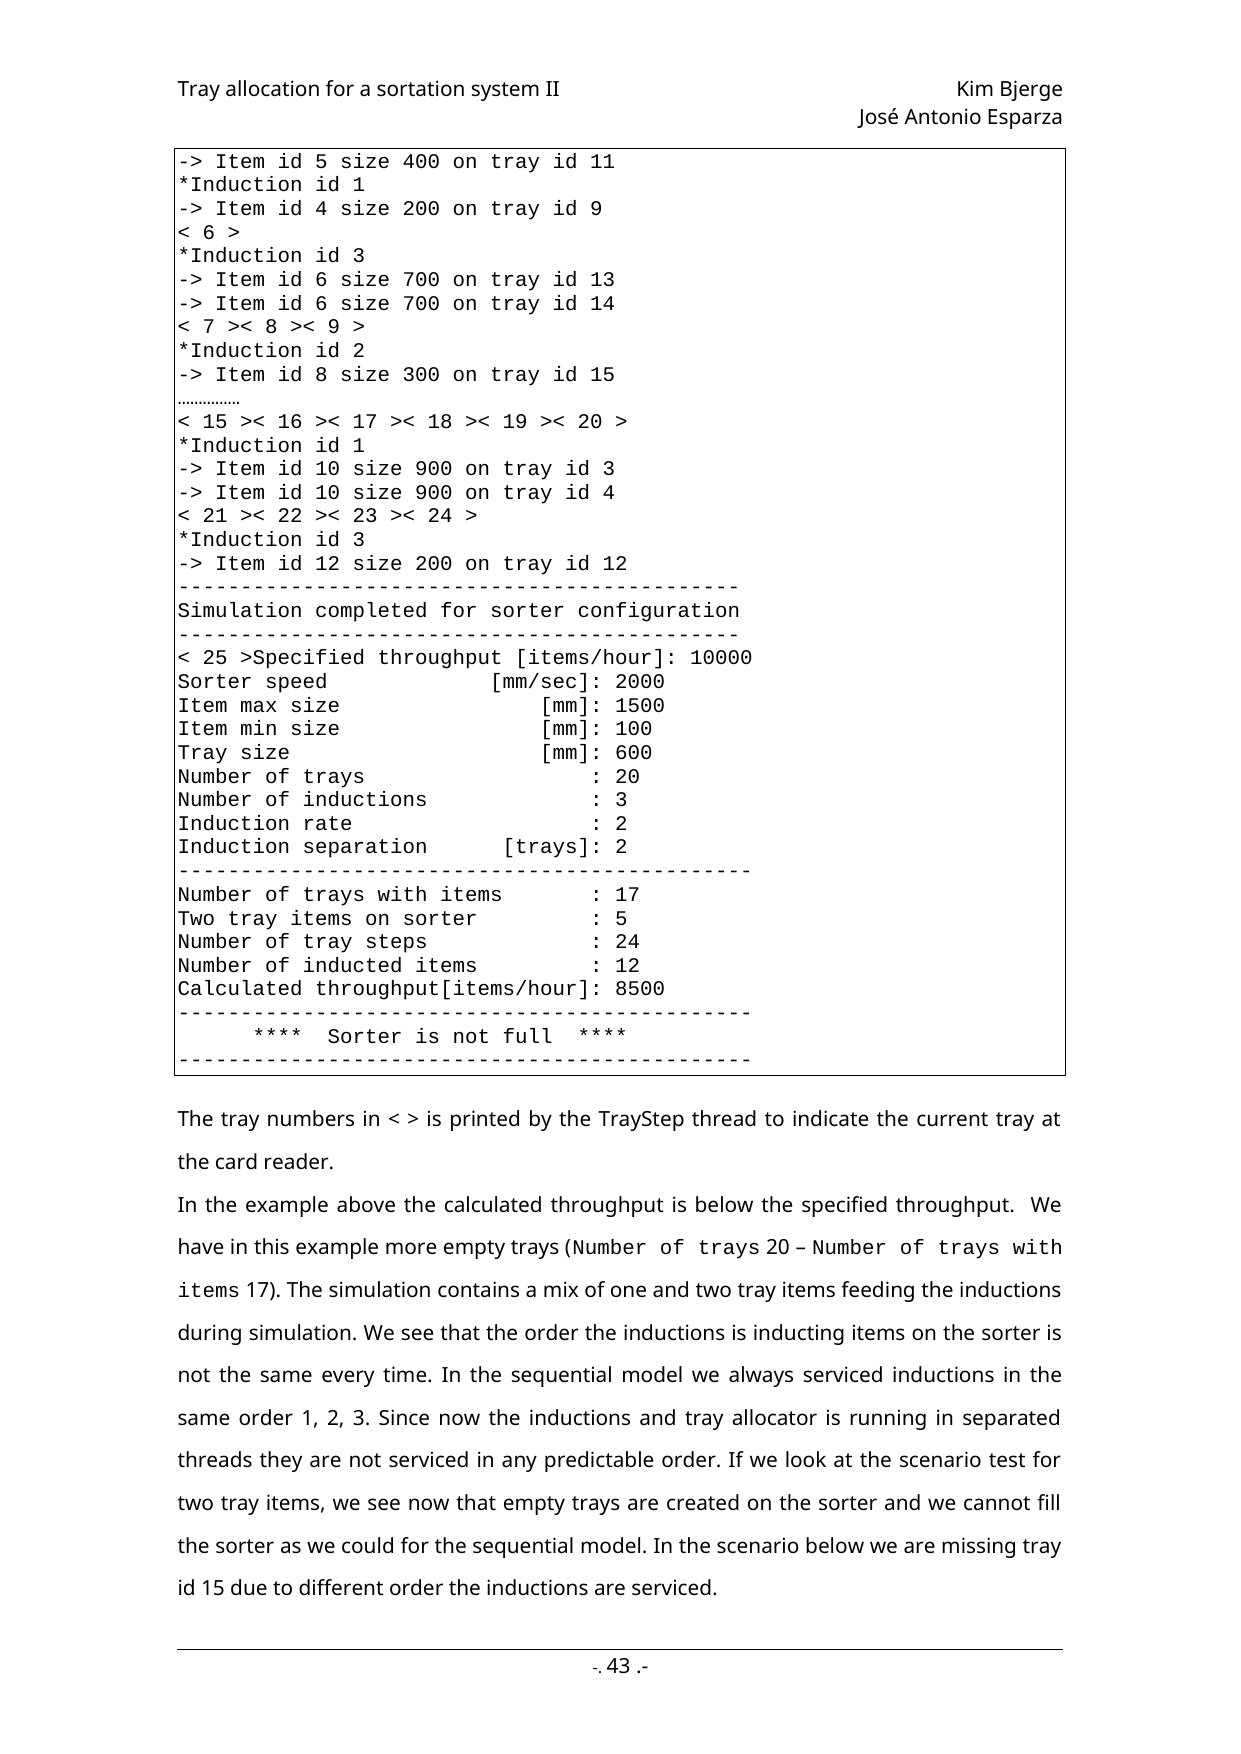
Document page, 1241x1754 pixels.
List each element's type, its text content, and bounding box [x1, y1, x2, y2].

text Number of trays : 20 [177, 766, 1063, 789]
text *Induction id 3 [177, 245, 1063, 269]
text -> Item id 6 size 700 on tray id 14 [177, 293, 1063, 316]
text *Induction id 1 [177, 434, 1063, 458]
text -> Item id 4 size 200 on tray id 9 [177, 198, 1063, 222]
text Item min size [mm]: 100 [177, 718, 1063, 742]
text < 25 >Specified throughput [items/hour]: 10000 [177, 647, 1063, 671]
text *Induction id 1 [177, 174, 1063, 198]
text < 15 >< 16 >< 17 >< 18 >< 19 >< 20 > [177, 411, 1063, 434]
text Number of inducted items : 12 [177, 955, 1063, 978]
text ---------------------------------------------- [177, 1002, 1063, 1026]
text -> Item id 10 size 900 on tray id 3 [177, 458, 1063, 482]
text ---------------------------------------------- [175, 1046, 1065, 1075]
text Number of inductions : 3 [177, 789, 1063, 813]
text < 21 >< 22 >< 23 >< 24 > [177, 506, 1063, 529]
text Number of tray steps : 24 [177, 931, 1063, 955]
text Tray size [mm]: 600 [177, 742, 1063, 766]
text Simulation completed for sorter configuration [177, 600, 1063, 624]
text -> Item id 10 size 900 on tray id 4 [177, 482, 1063, 506]
text Induction rate : 2 [177, 813, 1063, 837]
text --------------------------------------------- [177, 576, 1063, 600]
text < 6 > [177, 222, 1063, 245]
text -> Item id 5 size 400 on tray id 11 [175, 149, 1065, 174]
text In the example above the calculated throughput is below the specified throughput. We have in this example more empty trays (Number of trays 20 – Number of trays with items 17). The simulation contains a mix of one and two tray items feeding the inductions during simulation. We see that the order the inductions is inducting items on the sorter is not the same every time. In the sequential model we always serviced inductions in the same order 1, 2, 3. Since now the inductions and tray allocator is running in separated threads they are not serviced in any predictable order. If we look at the scenario test for two tray items, we see now that empty trays are created on the sorter and we cannot fill the sorter as we could for the sequential model. In the scenario below we are missing tray id 15 due to different order the inductions are serviced. [177, 1190, 1063, 1602]
text *Induction id 2 [177, 340, 1063, 364]
text Induction separation [trays]: 2 [177, 837, 1063, 860]
text …………… [177, 387, 1063, 411]
text Number of trays with items : 17 [177, 884, 1063, 907]
text **** Sorter is not full **** [177, 1026, 1063, 1046]
text ---------------------------------------------- [177, 860, 1063, 884]
text Sorter speed [mm/sec]: 2000 [177, 671, 1063, 695]
text < 7 >< 8 >< 9 > [177, 316, 1063, 340]
text *Induction id 3 [177, 529, 1063, 553]
text -> Item id 6 size 700 on tray id 13 [177, 269, 1063, 293]
text Calculated throughput[items/hour]: 8500 [177, 978, 1063, 1002]
text The tray numbers in < > is printed by the TrayStep thread to indicate the current tray at the card reader. [177, 1104, 1063, 1176]
text Two tray items on sorter : 5 [177, 907, 1063, 931]
text -> Item id 12 size 200 on tray id 12 [177, 553, 1063, 576]
text -> Item id 8 size 300 on tray id 15 [177, 364, 1063, 387]
text --------------------------------------------- [177, 624, 1063, 647]
text Item max size [mm]: 1500 [177, 695, 1063, 718]
